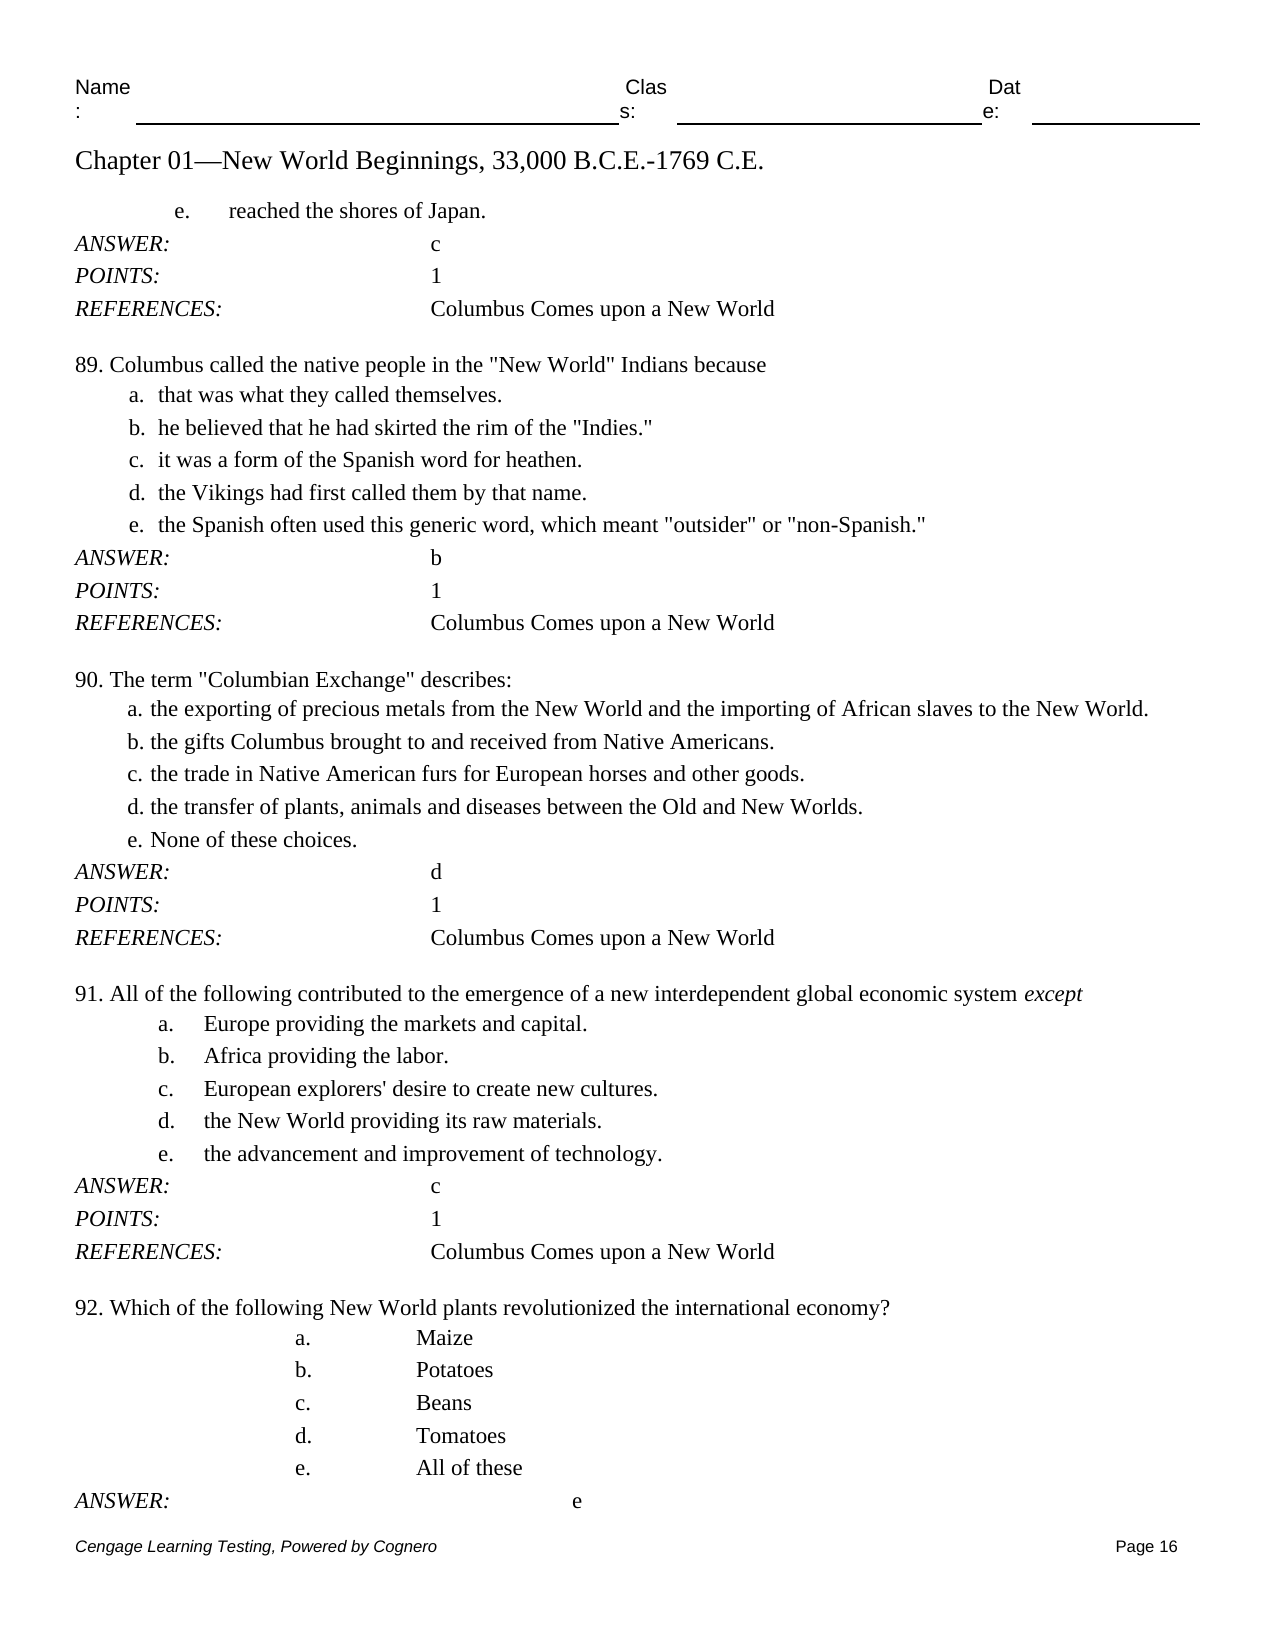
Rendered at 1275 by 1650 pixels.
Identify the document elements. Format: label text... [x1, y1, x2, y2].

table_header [75, 194, 1200, 324]
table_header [75, 1321, 1200, 1516]
table_header 91. All of the following contributed to the emergence of a new interdependent global economic system except [75, 1006, 1200, 1267]
table_header 90. The term "Columbian Exchange" describes: [75, 692, 1200, 953]
table_header 89. Columbus called the native people in the "New World" Indians because [75, 378, 1200, 639]
